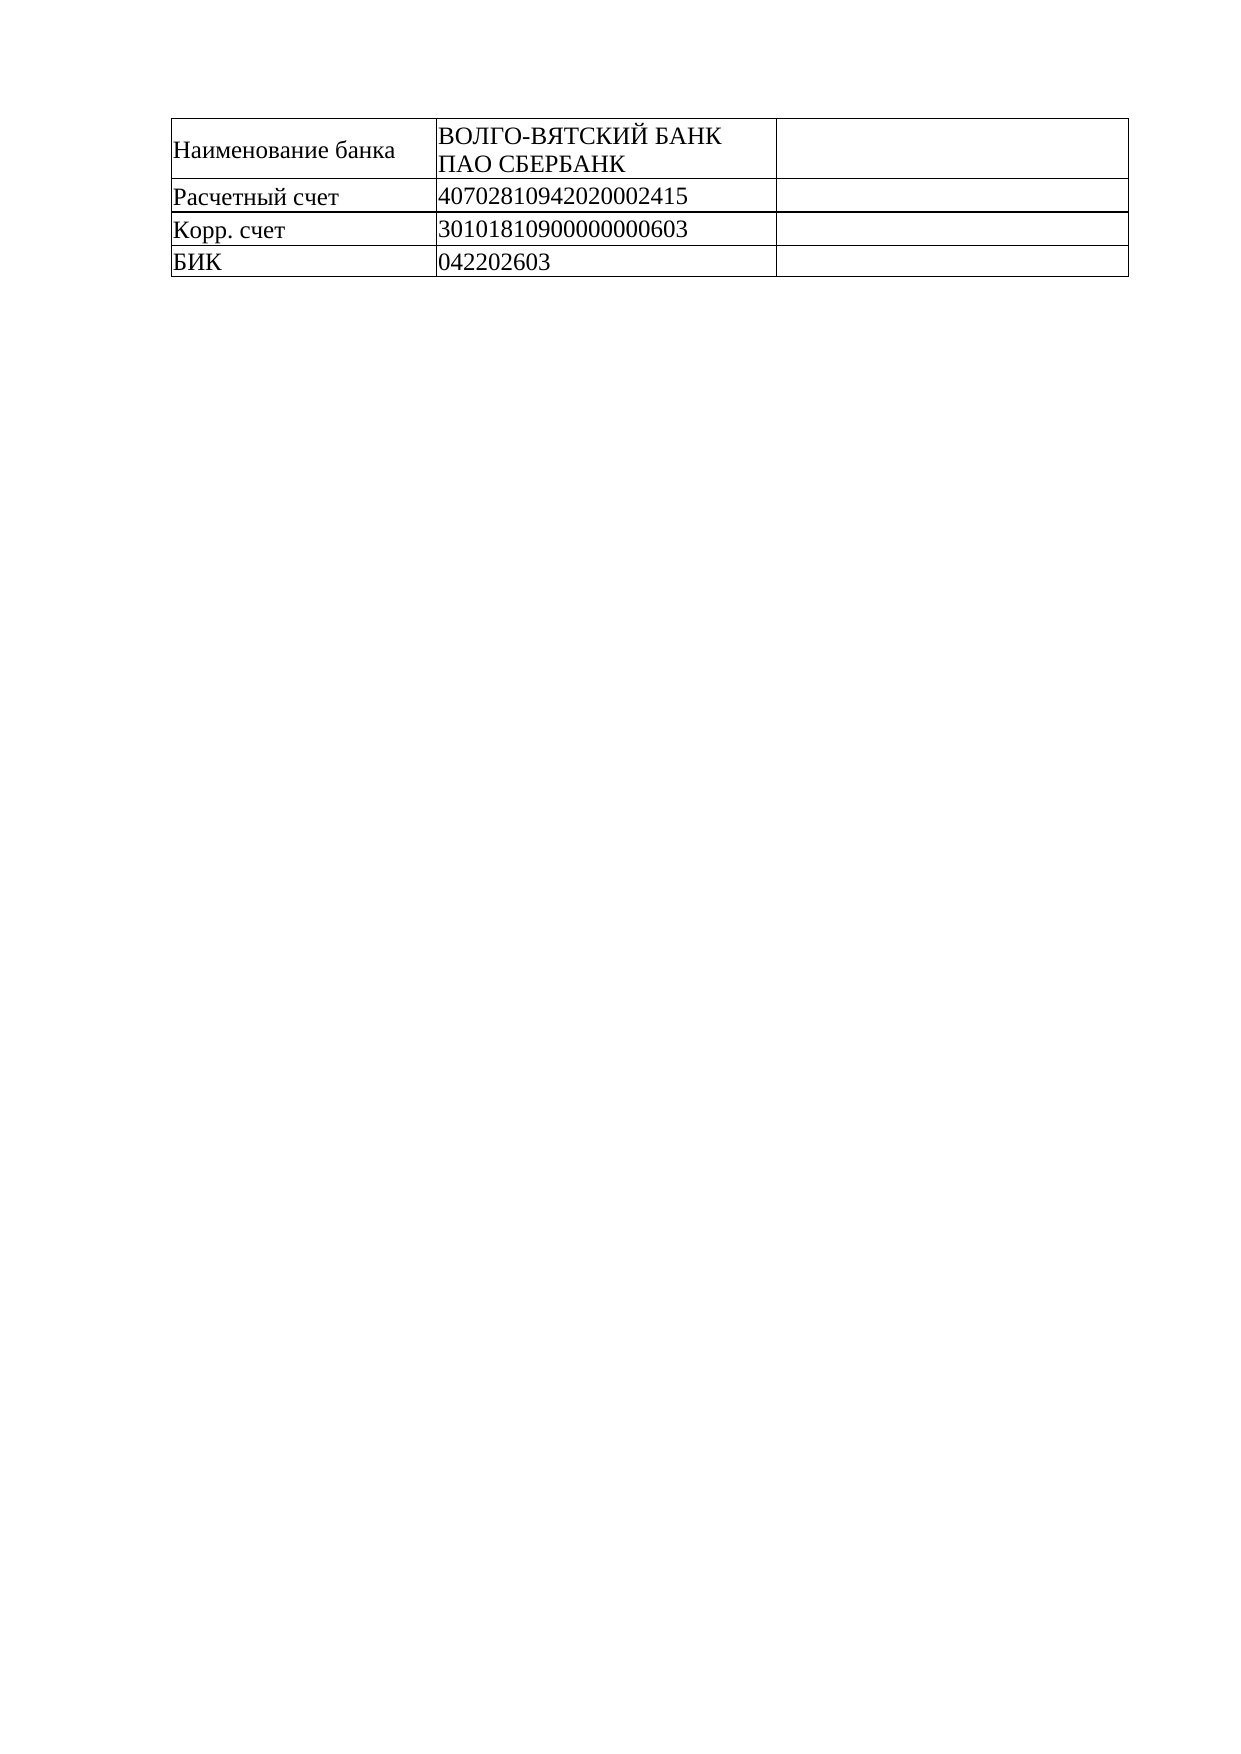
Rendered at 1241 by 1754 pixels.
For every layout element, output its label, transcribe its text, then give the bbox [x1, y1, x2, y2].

table_cell 40702810942020002415 [437, 179, 776, 211]
table_cell [777, 213, 1128, 244]
table_cell [777, 179, 1128, 211]
table_cell [777, 246, 1128, 276]
table_cell 042202603 [437, 246, 776, 276]
table_cell ВОЛГО-ВЯТСКИЙ БАНК ПАО СБЕРБАНК [437, 119, 776, 178]
table_cell Корр. счет [172, 213, 436, 244]
table_cell Наименование банка [172, 119, 436, 178]
table_cell БИК [172, 246, 436, 276]
table_cell [777, 119, 1128, 178]
table_cell 30101810900000000603 [437, 213, 776, 244]
table_cell Расчетный счет [172, 179, 436, 211]
